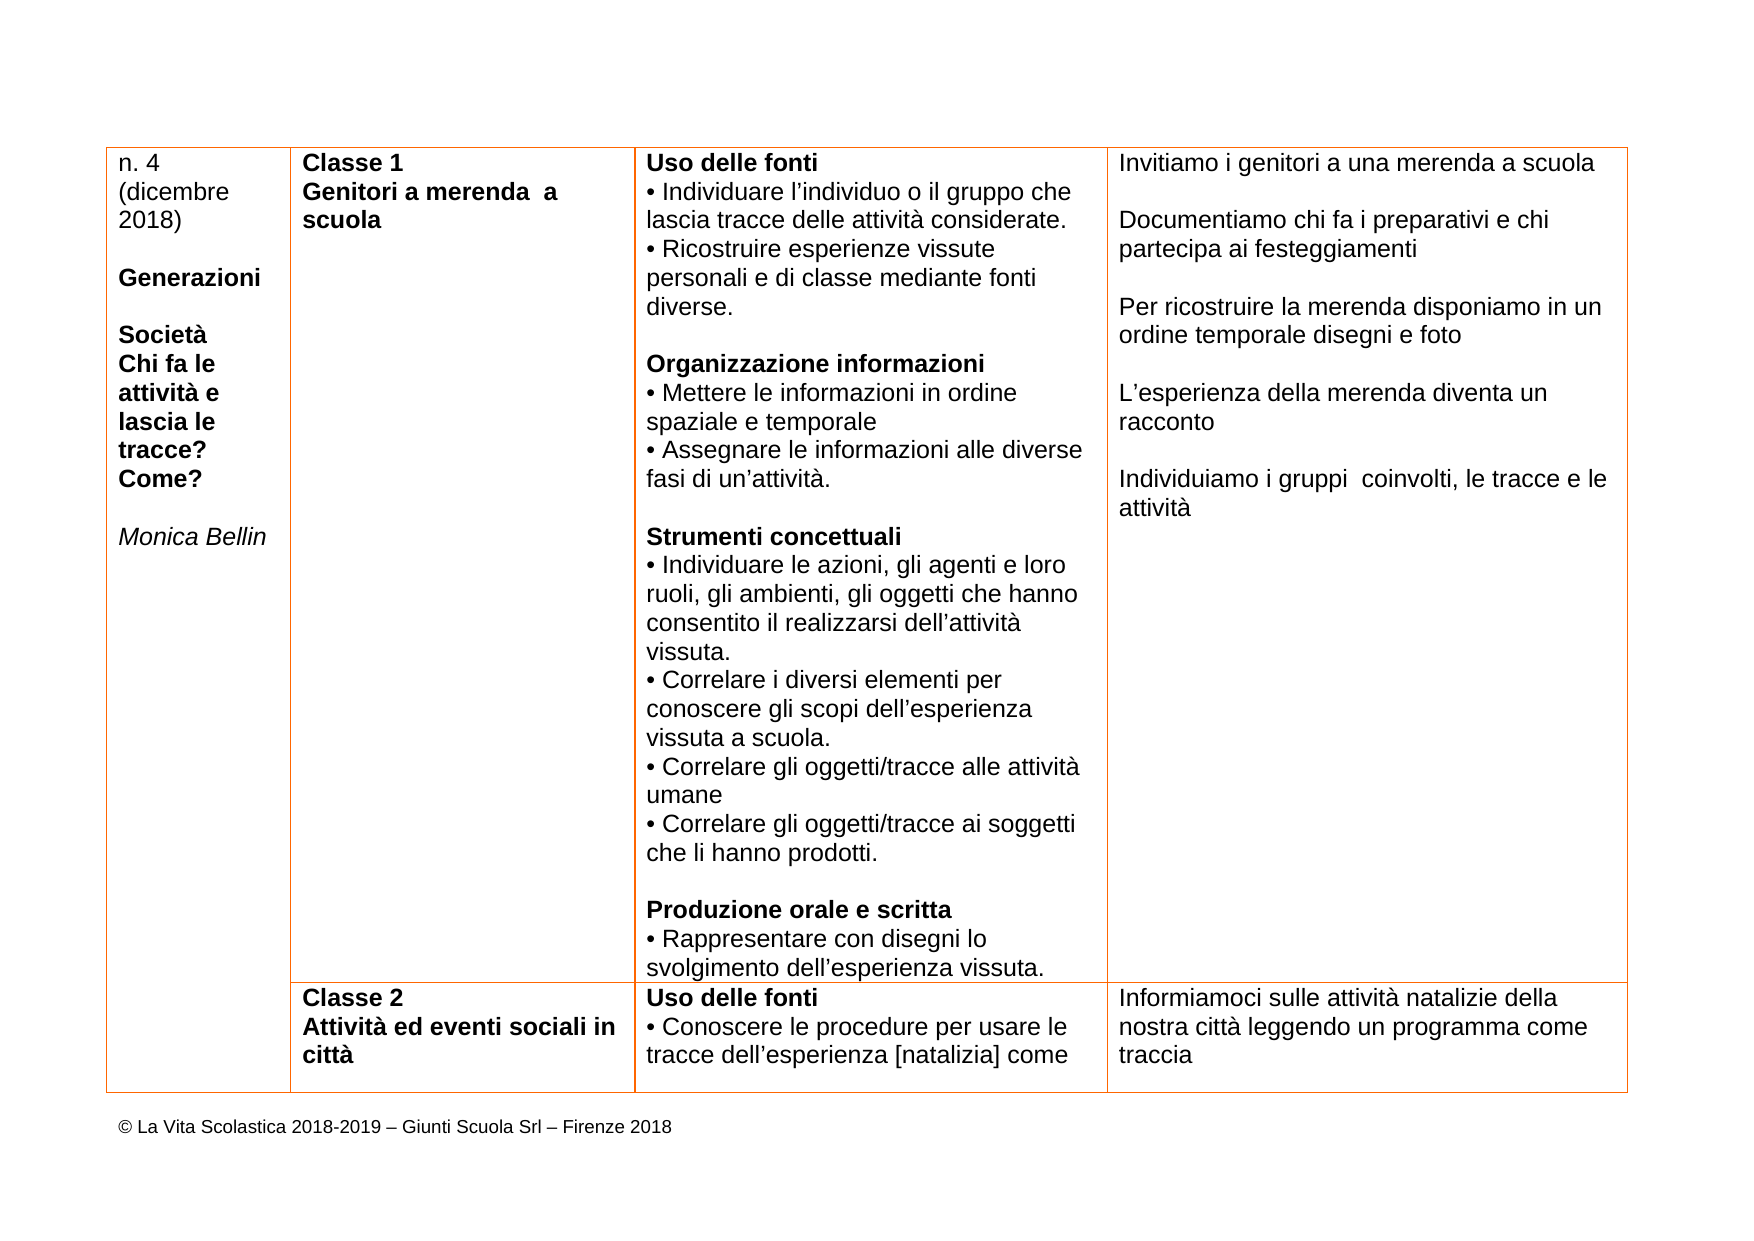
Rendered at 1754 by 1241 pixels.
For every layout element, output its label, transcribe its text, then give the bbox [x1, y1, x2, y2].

table_header Classe 1 Genitori a merenda a scuola [291, 148, 634, 982]
table_header n. 4 (dicembre 2018) Generazioni Società Chi fa le attività e lascia le tracce? Come? Monica Bellin [107, 148, 290, 1092]
table_header Uso delle fonti • Individuare l’individuo o il gruppo che lascia tracce delle attività considerate. • Ricostruire esperienze vissute personali e di classe mediante fonti diverse. Organizzazione informazioni • Mettere le informazioni in ordine spaziale e temporale • Assegnare le informazioni alle diverse fasi di un’attività. Strumenti concettuali • Individuare le azioni, gli agenti e loro ruoli, gli ambienti, gli oggetti che hanno consentito il realizzarsi dell’attività vissuta. • Correlare i diversi elementi per conoscere gli scopi dell’esperienza vissuta a scuola. • Correlare gli oggetti/tracce alle attività umane • Correlare gli oggetti/tracce ai soggetti che li hanno prodotti. Produzione orale e scritta • Rappresentare con disegni lo svolgimento dell’esperienza vissuta. [636, 148, 1107, 982]
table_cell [291, 983, 634, 1092]
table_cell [1108, 983, 1627, 1092]
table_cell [636, 983, 1107, 1092]
table_header Invitiamo i genitori a una merenda a scuola Documentiamo chi fa i preparativi e chi partecipa ai festeggiamenti Per ricostruire la merenda disponiamo in un ordine temporale disegni e foto L’esperienza della merenda diventa un racconto Individuiamo i gruppi coinvolti, le tracce e le attività [1108, 148, 1627, 982]
